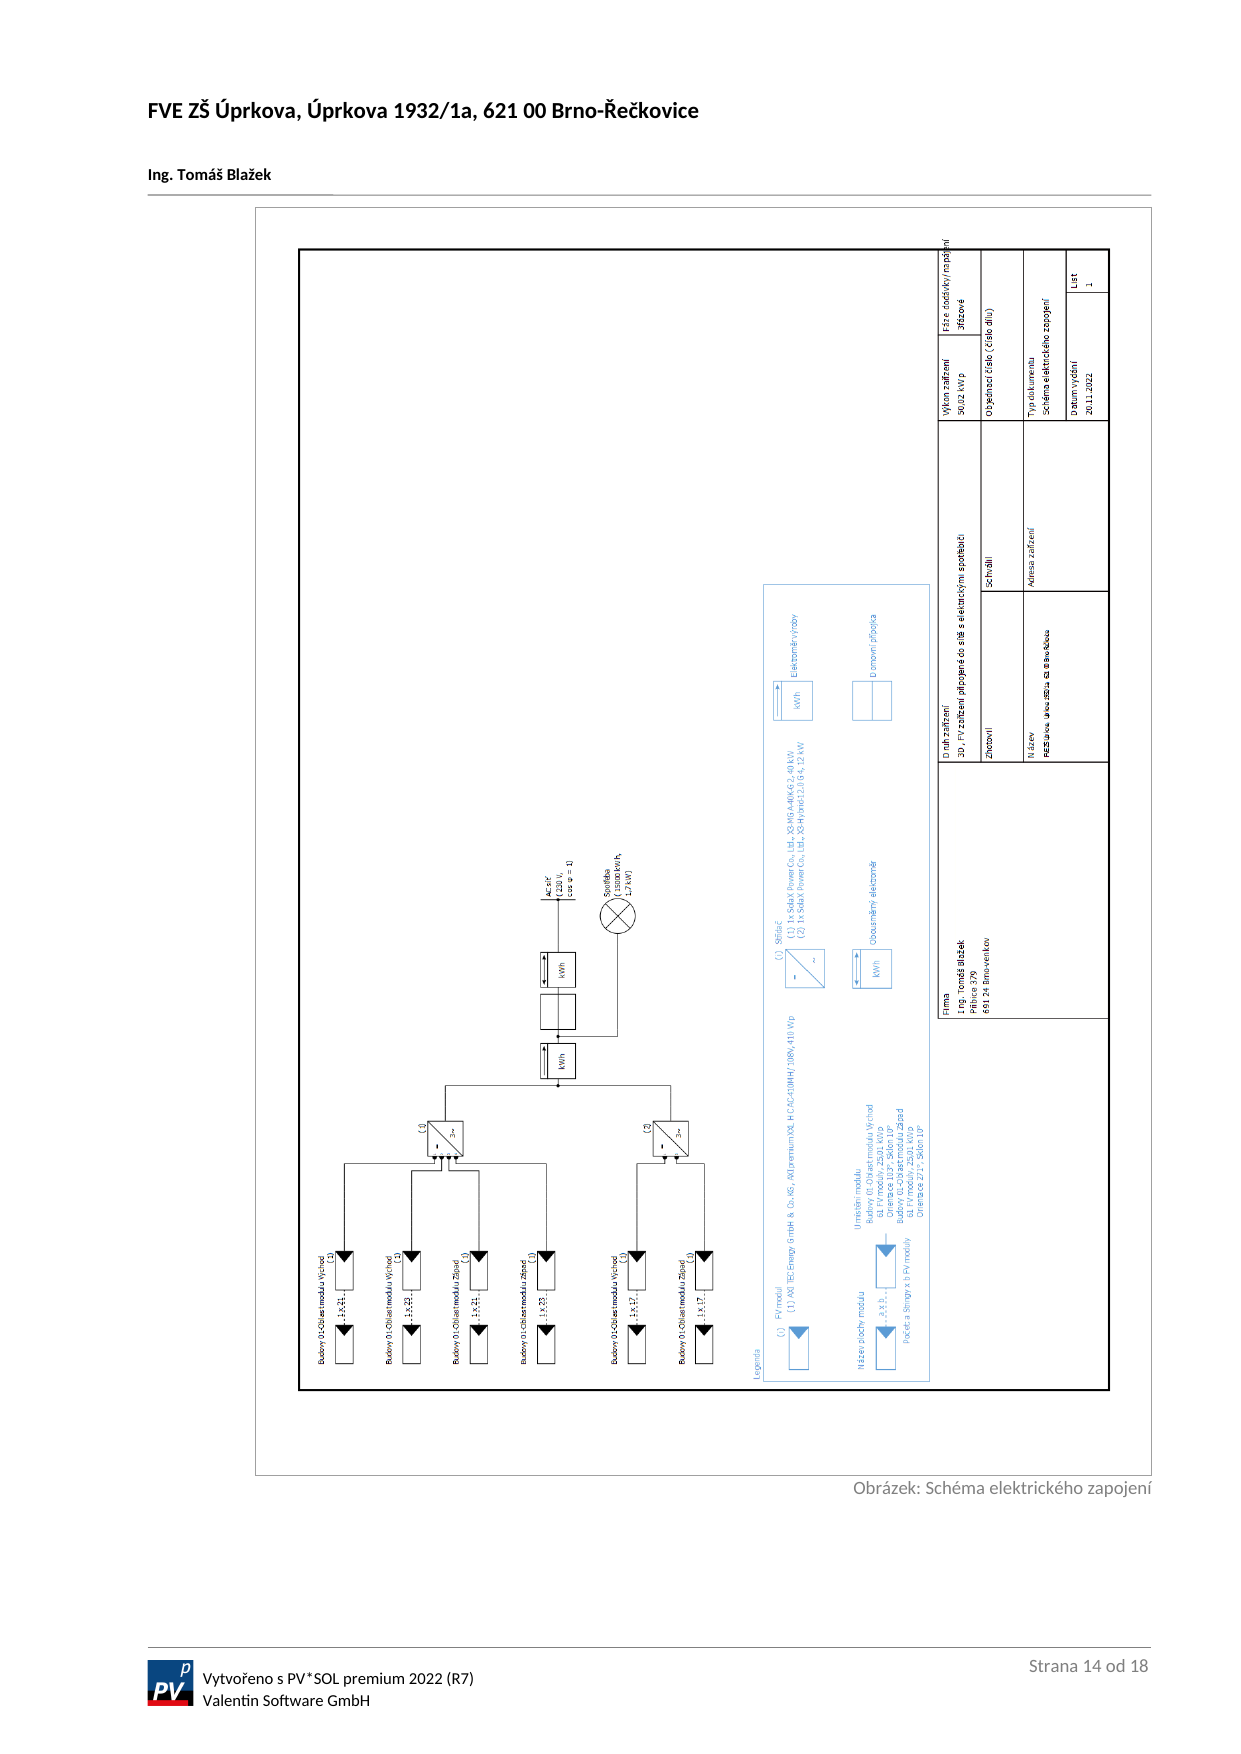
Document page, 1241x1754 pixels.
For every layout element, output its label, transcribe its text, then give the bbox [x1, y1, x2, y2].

picture [256, 208, 1151, 1475]
picture [147, 1660, 194, 1706]
text Obrázek: Schéma elektrického zapojení [148, 1476, 1152, 1499]
